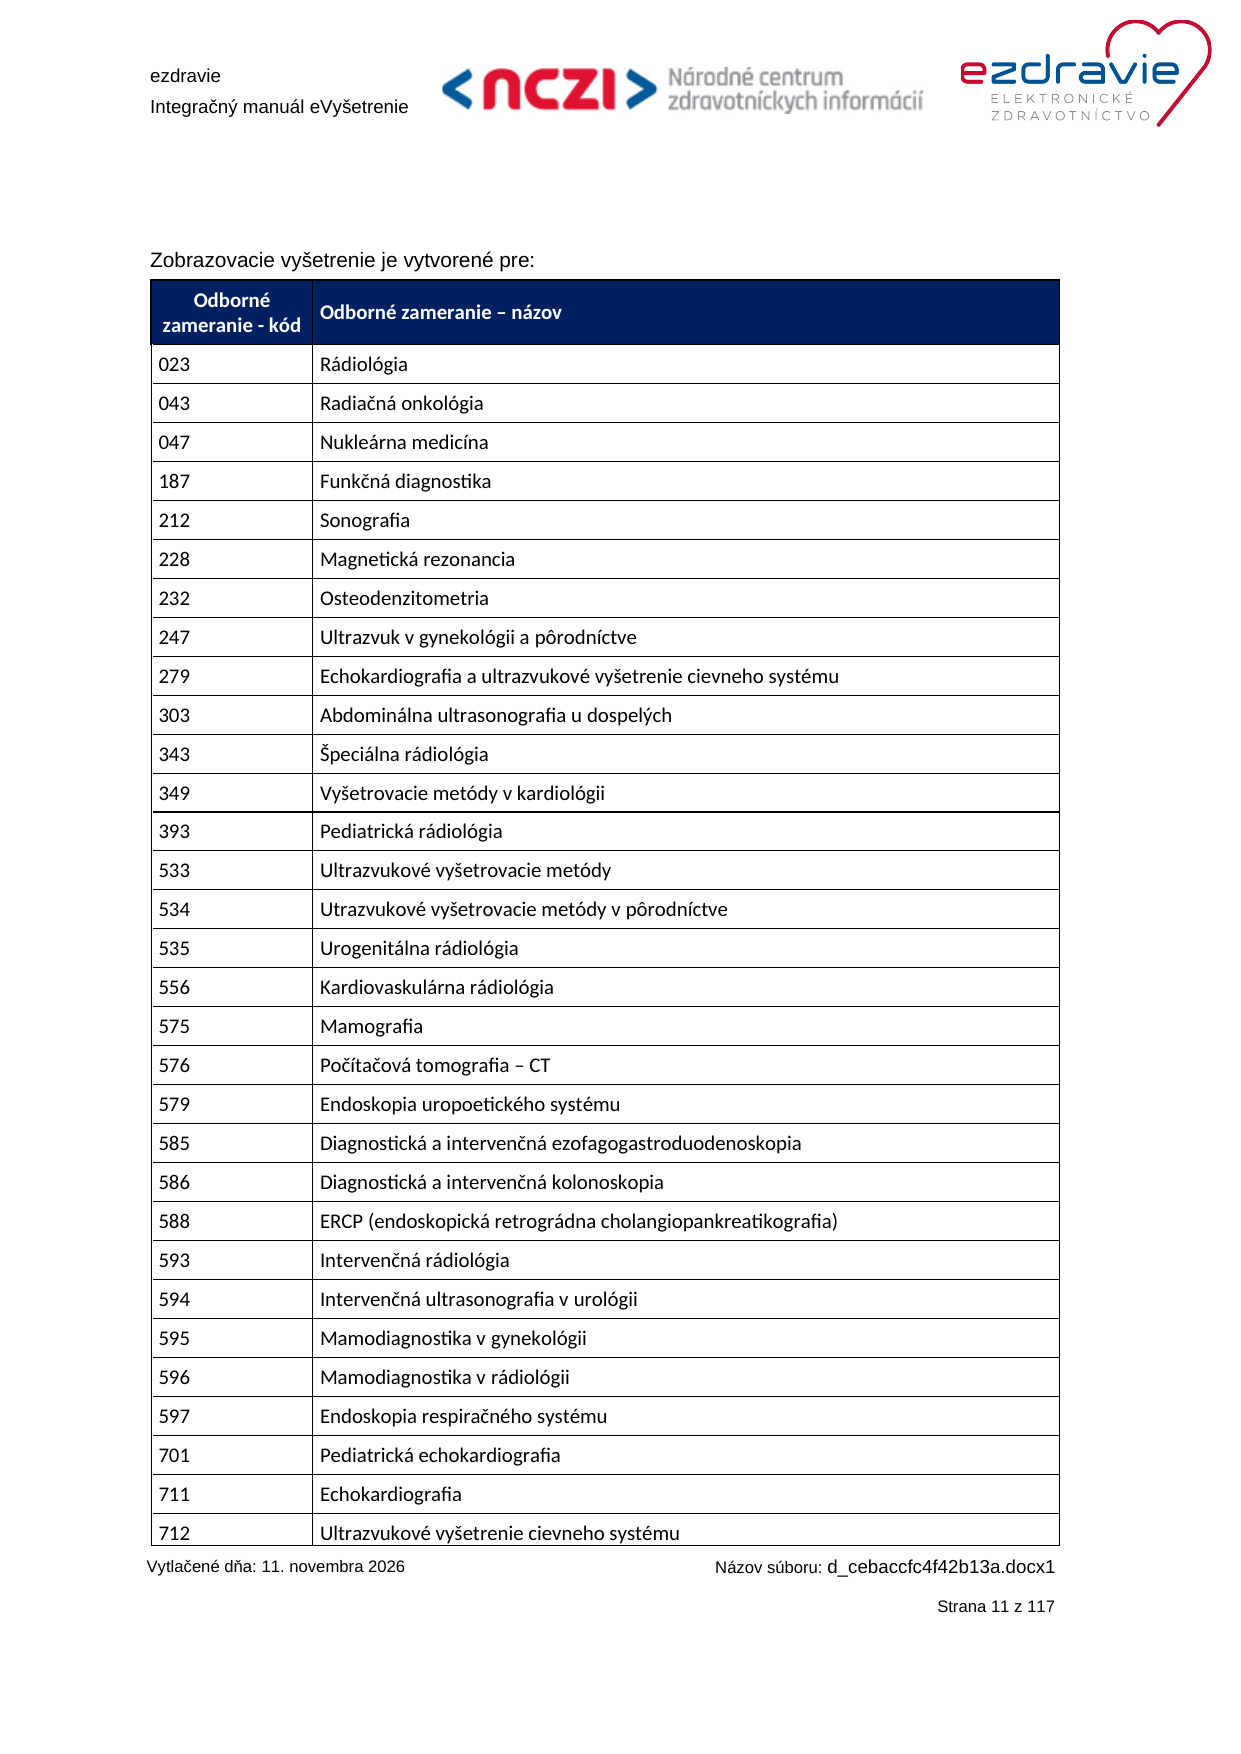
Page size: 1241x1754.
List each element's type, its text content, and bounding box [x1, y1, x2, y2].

table_cell 593 [152, 1241, 312, 1279]
table_cell Vyšetrovacie metódy v kardiológii [313, 774, 1059, 811]
table_cell Špeciálna rádiológia [313, 735, 1059, 772]
table_cell Rádiológia [313, 345, 1059, 383]
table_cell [313, 1514, 1059, 1545]
table_header Odborné zameranie - kód [152, 281, 312, 344]
table_header Odborné zameranie – názov [313, 281, 1059, 344]
table_cell 556 [152, 968, 312, 1006]
text Zobrazovacie vyšetrenie je vytvorené pre: [150, 248, 1090, 272]
table_cell ERCP (endoskopická retrográdna cholangiopankreatikografia) [313, 1202, 1059, 1240]
table_cell Intervenčná ultrasonografia v urológii [313, 1280, 1059, 1318]
table_cell 588 [152, 1202, 312, 1240]
table_cell Diagnostická a intervenčná ezofagogastroduodenoskopia [313, 1124, 1059, 1162]
table_cell 596 [152, 1358, 312, 1396]
table_cell 586 [152, 1163, 312, 1201]
table_cell Osteodenzitometria [313, 579, 1059, 617]
picture [961, 20, 1212, 127]
table_cell 597 [152, 1397, 312, 1435]
table_cell Funkčná diagnostika [313, 462, 1059, 500]
table_cell Echokardiografia a ultrazvukové vyšetrenie cievneho systému [313, 657, 1059, 694]
table_cell 393 [152, 812, 312, 850]
table_cell 576 [152, 1046, 312, 1084]
table_cell 023 [152, 345, 312, 383]
table_cell Pediatrická echokardiografia [313, 1436, 1059, 1474]
table_cell Počítačová tomografia – CT [313, 1046, 1059, 1084]
table_cell 043 [152, 384, 312, 422]
table_cell 212 [152, 501, 312, 539]
table_cell Radiačná onkológia [313, 384, 1059, 422]
table_cell Nukleárna medicína [313, 423, 1059, 461]
table_cell 579 [152, 1085, 312, 1123]
table_cell 534 [152, 890, 312, 928]
picture [442, 67, 924, 114]
table_cell 228 [152, 540, 312, 578]
table_cell 187 [152, 462, 312, 500]
table_cell 594 [152, 1280, 312, 1318]
table_cell Urogenitálna rádiológia [313, 929, 1059, 967]
table_cell 279 [152, 657, 312, 694]
table_cell 303 [152, 696, 312, 733]
table_cell 585 [152, 1124, 312, 1162]
table_cell 535 [152, 929, 312, 967]
table_cell Ultrazvuk v gynekológii a pôrodníctve [313, 618, 1059, 656]
table_cell Pediatrická rádiológia [313, 813, 1059, 850]
table_cell Mamodiagnostika v rádiológii [313, 1358, 1059, 1396]
table_cell 232 [152, 579, 312, 617]
table_cell Ultrazvukové vyšetrovacie metódy [313, 851, 1059, 889]
table_cell Endoskopia respiračného systému [313, 1397, 1059, 1435]
table_cell Intervenčná rádiológia [313, 1241, 1059, 1279]
table_cell Utrazvukové vyšetrovacie metódy v pôrodníctve [313, 890, 1059, 928]
table_cell Echokardiografia [313, 1475, 1059, 1513]
table_cell 701 [152, 1436, 312, 1474]
table_cell 533 [152, 851, 312, 889]
table_cell Sonografia [313, 501, 1059, 539]
table_cell 047 [152, 423, 312, 461]
table_cell Diagnostická a intervenčná kolonoskopia [313, 1163, 1059, 1201]
table_cell 247 [152, 618, 312, 656]
table_cell 575 [152, 1007, 312, 1045]
table_cell 711 [152, 1475, 312, 1513]
table_cell Endoskopia uropoetického systému [313, 1085, 1059, 1123]
table_cell Abdominálna ultrasonografia u dospelých [313, 696, 1059, 733]
table_cell 343 [152, 735, 312, 772]
table_cell 349 [152, 774, 312, 811]
table_cell Magnetická rezonancia [313, 540, 1059, 578]
table_cell Kardiovaskulárna rádiológia [313, 968, 1059, 1006]
table_cell 595 [152, 1319, 312, 1357]
table_cell Mamografia [313, 1007, 1059, 1045]
table_cell 712 [152, 1514, 312, 1545]
table_cell Mamodiagnostika v gynekológii [313, 1319, 1059, 1357]
